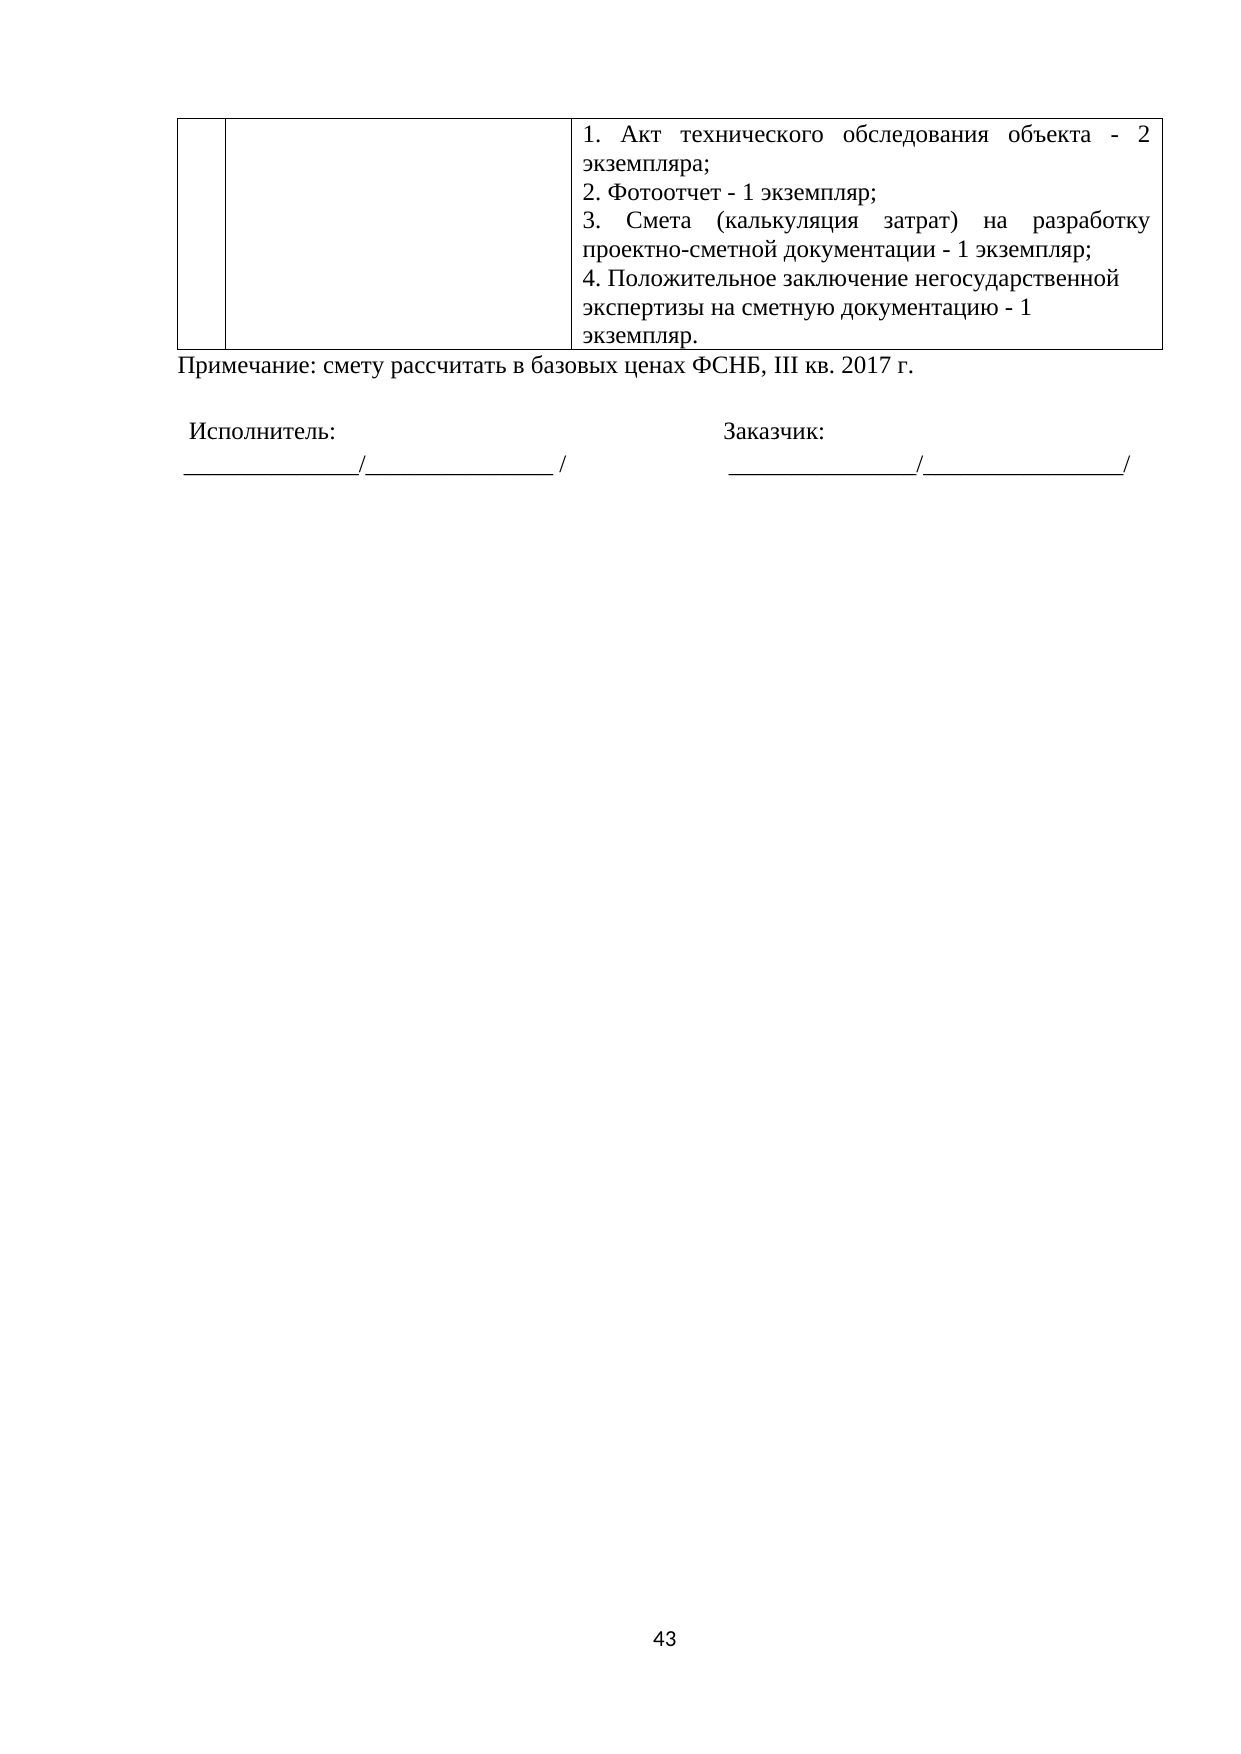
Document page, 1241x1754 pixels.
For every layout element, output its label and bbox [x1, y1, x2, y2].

table_header [166, 118, 1165, 1607]
